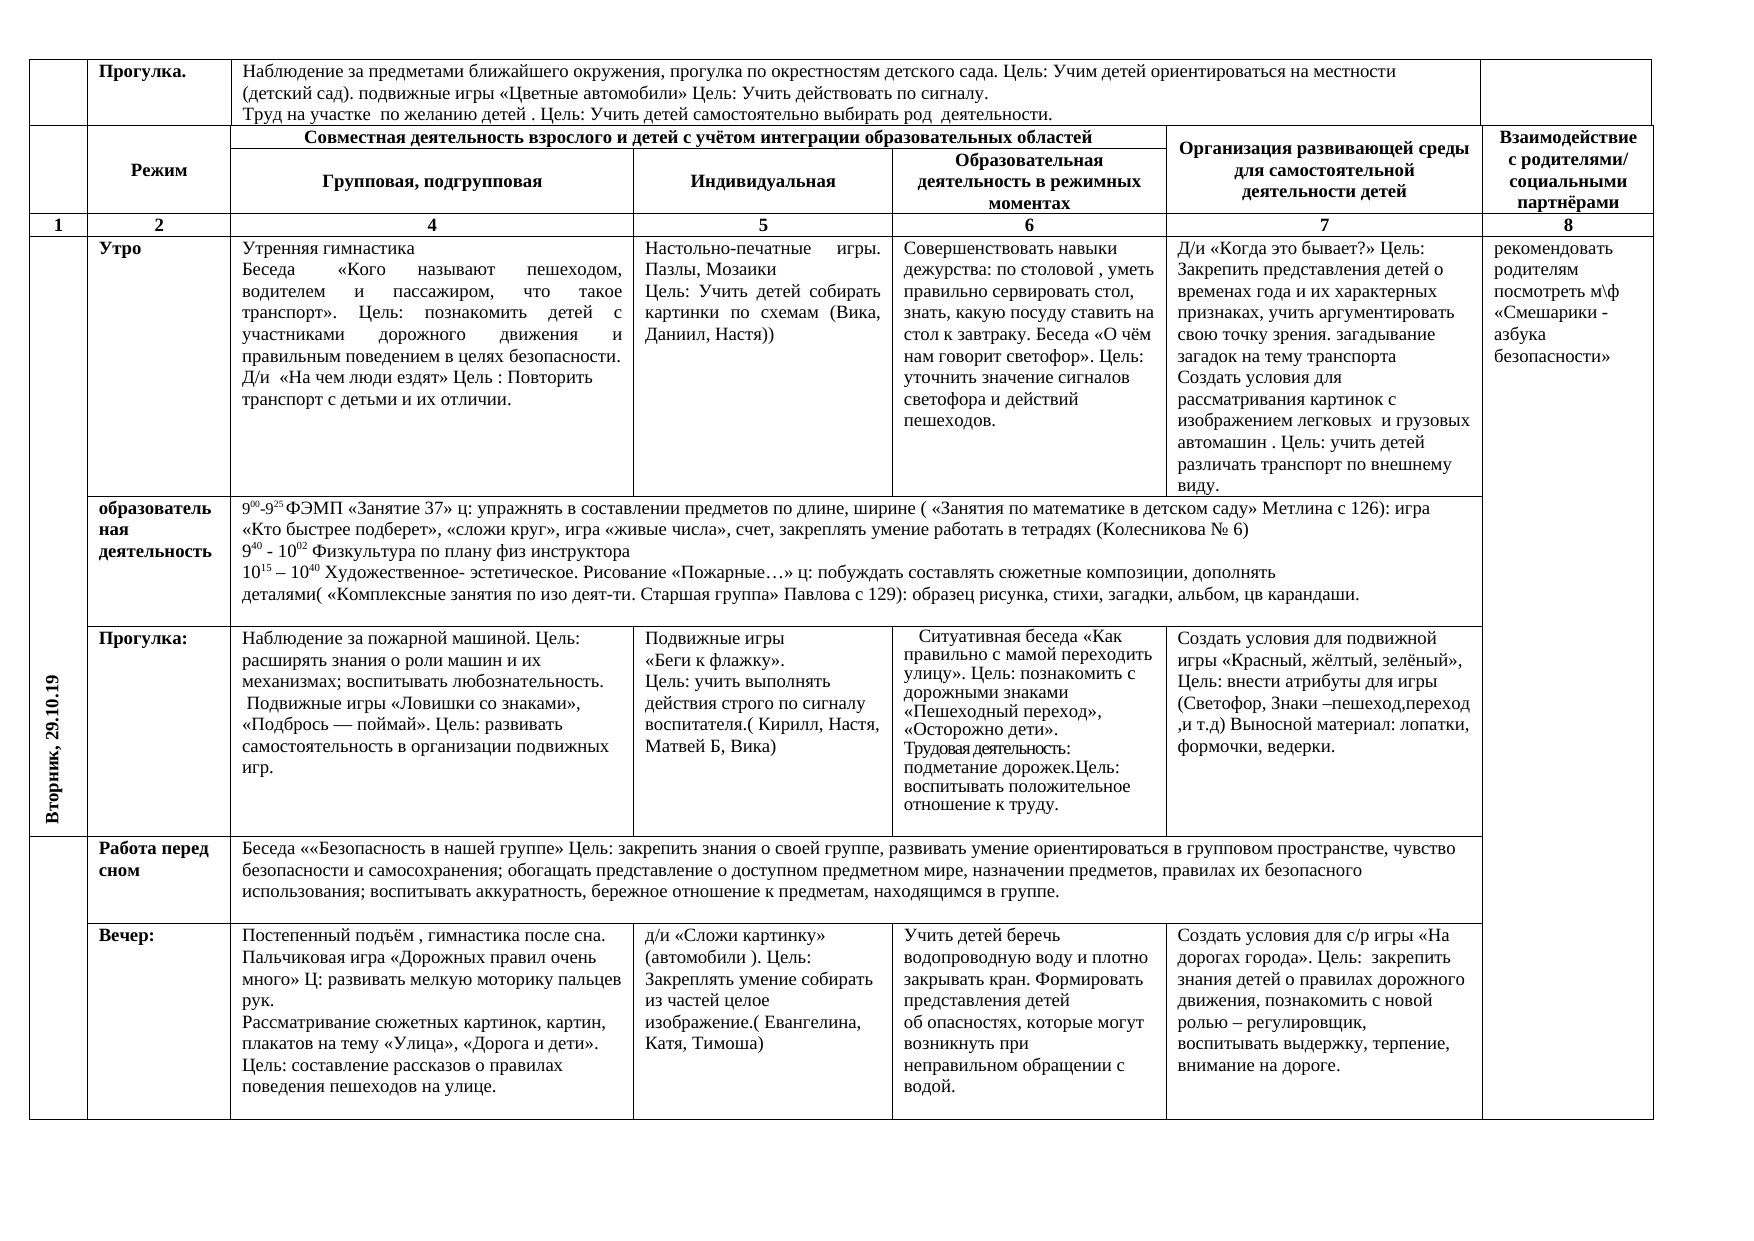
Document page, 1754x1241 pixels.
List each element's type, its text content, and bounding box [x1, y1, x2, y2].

table_cell Образовательная деятельность в режимных моментах [893, 149, 1166, 213]
table_cell Утро [88, 237, 230, 496]
table_cell 5 [634, 214, 892, 236]
table_cell Вечер: [88, 924, 230, 1118]
table_cell [30, 837, 87, 1118]
table_cell 2 [88, 214, 230, 236]
table_cell 8 [1483, 214, 1653, 236]
table_cell Утренняя гимнастика Беседа «Кого называют пешеходом, водителем и пассажиром, что такое транспорт». Цель: познакомить детей с участниками дорожного движения и правильным поведением в целях безопасности. Д/и «На чем люди ездят» Цель : Повторить транспорт с детьми и их отличии. [231, 237, 633, 496]
table_cell [30, 126, 87, 213]
table_cell образовательная деятельность [88, 497, 230, 626]
table_cell Прогулка. [88, 60, 231, 125]
table_cell Вторник, 29.10.19 [30, 237, 87, 836]
table_cell Совместная деятельность взрослого и детей с учётом интеграции образовательных областей [231, 126, 1166, 147]
table_cell д/и «Сложи картинку» (автомобили ). Цель: Закреплять умение собирать из частей целое изображение.( Евангелина, Катя, Тимоша) [634, 924, 892, 1118]
table_cell Ситуативная беседа «Как правильно с мамой переходить улицу». Цель: познакомить с дорожными знаками «Пешеходный переход», «Осторожно дети». Трудовая деятельность: подметание дорожек.Цель: воспитывать положительное отношение к труду. [893, 627, 1166, 836]
table_cell Настольно-печатные игры. Пазлы, Мозаики Цель: Учить детей собирать картинки по схемам (Вика, Даниил, Настя)) [634, 237, 892, 496]
table_cell Постепенный подъём , гимнастика после сна. Пальчиковая игра «Дорожных правил очень много» Ц: развивать мелкую моторику пальцев рук. Рассматривание сюжетных картинок, картин, плакатов на тему «Улица», «Дорога и дети». Цель: составление рассказов о правилах поведения пешеходов на улице. [231, 924, 633, 1118]
table_cell Учить детей беречь водопроводную воду и плотно закрывать кран. Формировать представления детей об опасностях, которые могут возникнуть при неправильном обращении с водой. [893, 924, 1166, 1118]
table_cell 6 [893, 214, 1166, 236]
table_cell Д/и «Когда это бывает?» Цель: Закрепить представления детей о временах года и их характерных признаках, учить аргументировать свою точку зрения. загадывание загадок на тему транспорта Создать условия для рассматривания картинок с изображением легковых и грузовых автомашин . Цель: учить детей различать транспорт по внешнему виду. [1167, 237, 1482, 496]
table_cell Взаимодействие с родителями/ социальными партнёрами [1483, 126, 1653, 213]
table_cell Индивидуальная [634, 149, 892, 213]
table_cell рекомендовать родителям посмотреть м\ф «Смешарики - азбука безопасности» [1483, 237, 1653, 1118]
table_cell Прогулка: [88, 627, 230, 836]
table_cell Подвижные игры «Беги к флажку». Цель: учить выполнять действия строго по сигналу воспитателя.( Кирилл, Настя, Матвей Б, Вика) [634, 627, 892, 836]
table_cell 900-925 ФЭМП «Занятие 37» ц: упражнять в составлении предметов по длине, ширине ( «Занятия по математике в детском саду» Метлина с 126): игра «Кто быстрее подберет», «сложи круг», игра «живые числа», счет, закреплять умение работать в тетрадях (Колесникова № 6) 940 - 1002 Физкультура по плану физ инструктора 1015 – 1040 Художественное- эстетическое. Рисование «Пожарные…» ц: побуждать составлять сюжетные композиции, дополнять деталями( «Комплексные занятия по изо деят-ти. Старшая группа» Павлова с 129): образец рисунка, стихи, загадки, альбом, цв карандаши. [231, 497, 1482, 626]
table_cell Организация развивающей среды для самостоятельной деятельности детей [1167, 126, 1482, 213]
table_cell Совершенствовать навыки дежурства: по столовой , уметь правильно сервировать стол, знать, какую посуду ставить на стол к завтраку. Беседа «О чём нам говорит светофор». Цель: уточнить значение сигналов светофора и действий пешеходов. [893, 237, 1166, 496]
table_cell Наблюдение за пожарной машиной. Цель: расширять знания о роли машин и их механизмах; воспитывать любознательность. Подвижные игры «Ловишки со знаками», «Подбрось — поймай». Цель: развивать самостоятельность в организации подвижных игр. [231, 627, 633, 836]
table_cell Создать условия для подвижной игры «Красный, жёлтый, зелёный», Цель: внести атрибуты для игры (Светофор, Знаки –пешеход,переход ,и т.д) Выносной материал: лопатки, формочки, ведерки. [1167, 627, 1482, 836]
table_cell 4 [231, 214, 633, 236]
table_cell Наблюдение за предметами ближайшего окружения, прогулка по окрестностям детского сада. Цель: Учим детей ориентироваться на местности (детский сад). подвижные игры «Цветные автомобили» Цель: Учить действовать по сигналу. Труд на участке по желанию детей . Цель: Учить детей самостоятельно выбирать род деятельности. [232, 60, 1480, 125]
table_cell Групповая, подгрупповая [231, 149, 633, 213]
table_cell Режим [88, 126, 230, 213]
table_cell Создать условия для с/р игры «На дорогах города». Цель: закрепить знания детей о правилах дорожного движения, познакомить с новой ролью – регулировщик, воспитывать выдержку, терпение, внимание на дороге. [1167, 924, 1482, 1118]
table_cell Работа перед сном [88, 837, 230, 923]
table_cell 7 [1167, 214, 1482, 236]
table_cell 1 [30, 214, 87, 236]
table_cell Беседа ««Безопасность в нашей группе» Цель: закрепить знания о своей группе, развивать умение ориентироваться в групповом пространстве, чувство безопасности и самосохранения; обогащать представление о доступном предметном мире, назначении предметов, правилах их безопасного использования; воспитывать аккуратность, бережное отношение к предметам, находящимся в группе. [231, 837, 1482, 923]
